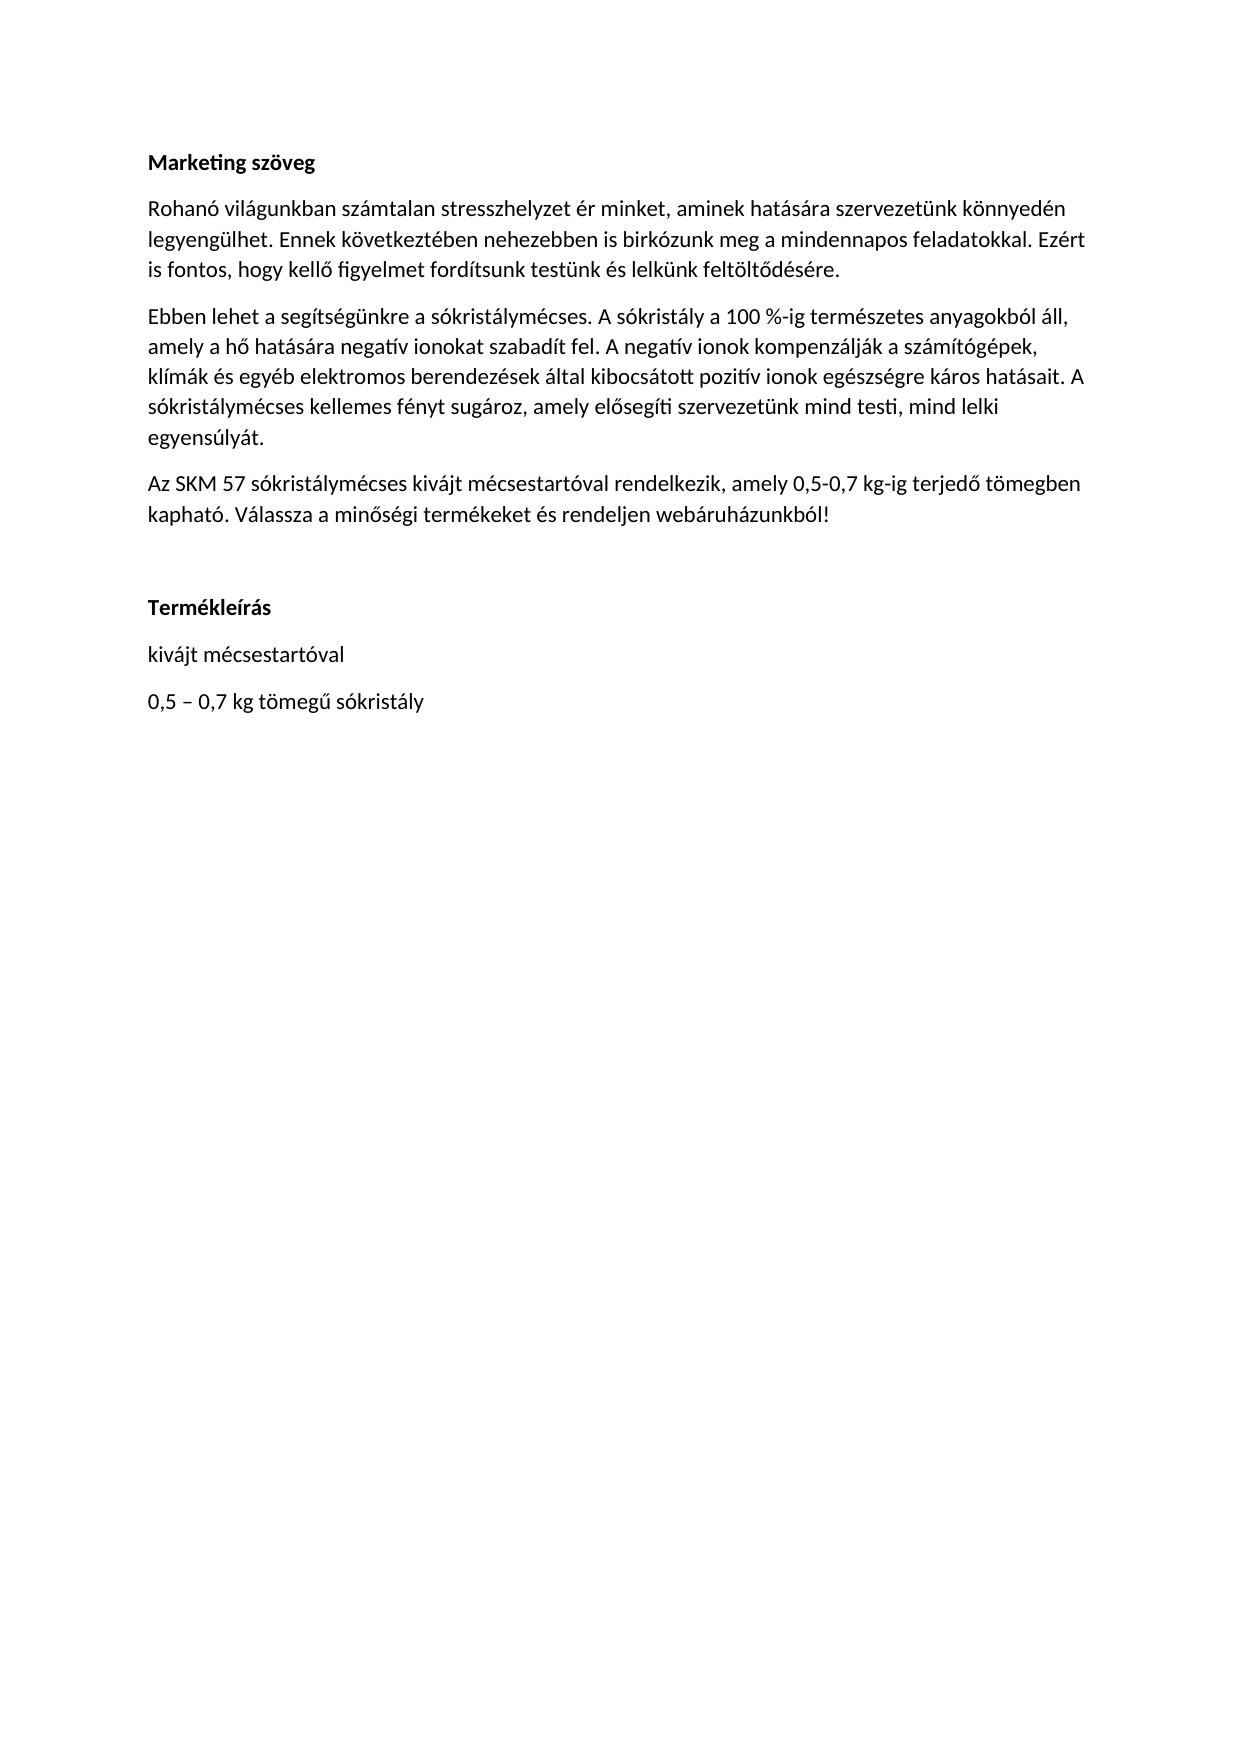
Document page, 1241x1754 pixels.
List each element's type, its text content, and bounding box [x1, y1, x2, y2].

text Ebben lehet a segítségünkre a sókristálymécses. A sókristály a 100 %-ig természetes anyagokból áll, amely a hő hatására negatív ionokat szabadít fel. A negatív ionok kompenzálják a számítógépek, klímák és egyéb elektromos berendezések által kibocsátott pozitív ionok egészségre káros hatásait. A sókristálymécses kellemes fényt sugároz, amely elősegíti szervezetünk mind testi, mind lelki egyensúlyát. [148, 302, 1093, 451]
text 0,5 – 0,7 kg tömegű sókristály [148, 687, 1093, 715]
text Termékleírás [148, 593, 1093, 621]
text Az SKM 57 sókristálymécses kivájt mécsestartóval rendelkezik, amely 0,5-0,7 kg-ig terjedő tömegben kapható. Válassza a minőségi termékeket és rendeljen webáruházunkból! [148, 469, 1093, 528]
text Marketing szöveg [148, 148, 1093, 176]
text Rohanó világunkban számtalan stresszhelyzet ér minket, aminek hatására szervezetünk könnyedén legyengülhet. Ennek következtében nehezebben is birkózunk meg a mindennapos feladatokkal. Ezért is fontos, hogy kellő figyelmet fordítsunk testünk és lelkünk feltöltődésére. [148, 194, 1093, 283]
text kivájt mécsestartóval [148, 640, 1093, 668]
